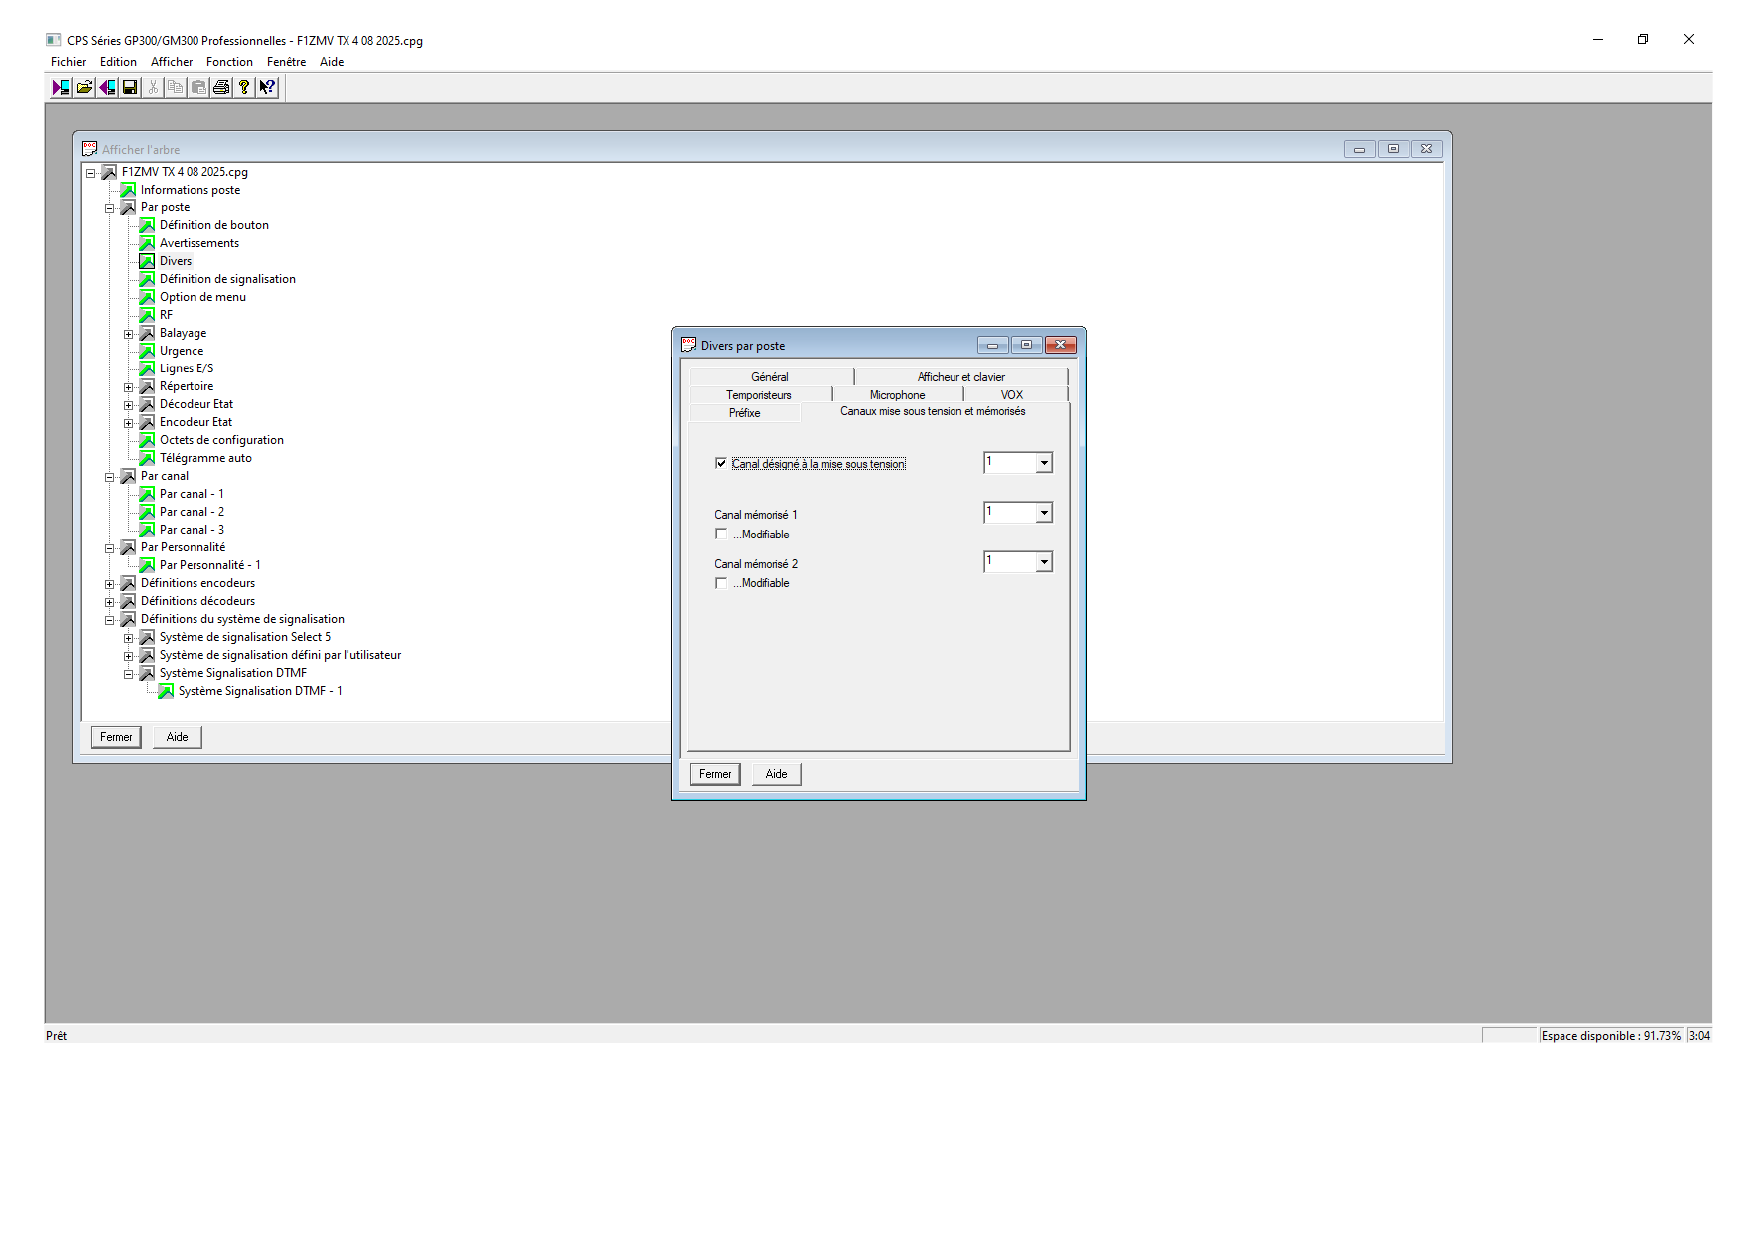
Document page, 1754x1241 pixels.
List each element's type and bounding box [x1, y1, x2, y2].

picture [44, 29, 1713, 1043]
